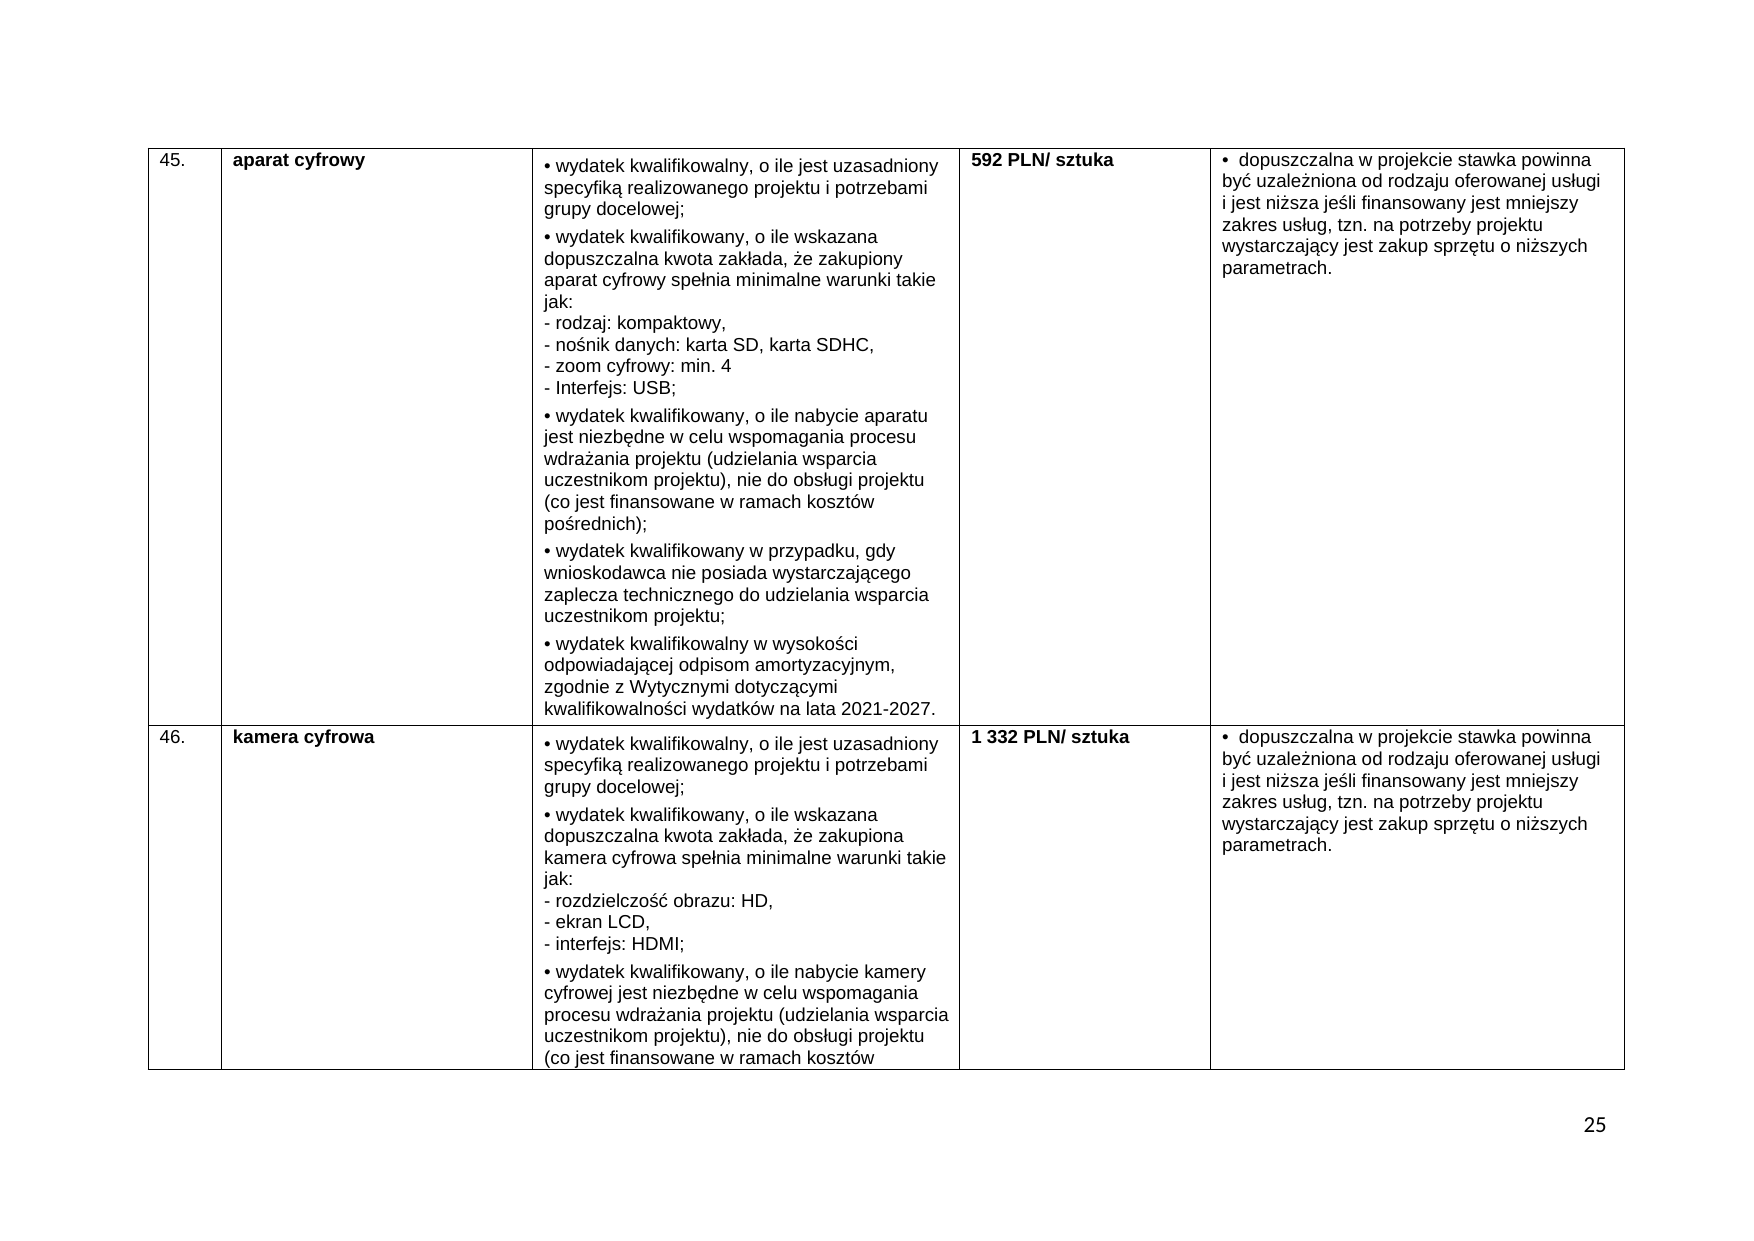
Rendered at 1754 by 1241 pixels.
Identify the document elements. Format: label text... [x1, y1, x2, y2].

table_cell 46. [149, 726, 221, 1068]
table_cell 592 PLN/ sztuka [960, 149, 1210, 725]
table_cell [533, 726, 959, 1068]
table_cell • wydatek kwalifikowalny, o ile jest uzasadniony specyfiką realizowanego projektu i potrzebami grupy docelowej; • wydatek kwalifikowany, o ile wskazana dopuszczalna kwota zakłada, że zakupiony aparat cyfrowy spełnia minimalne warunki takie jak: - rodzaj: kompaktowy, - nośnik danych: karta SD, karta SDHC, - zoom cyfrowy: min. 4 - Interfejs: USB; • wydatek kwalifikowany, o ile nabycie aparatu jest niezbędne w celu wspomagania procesu wdrażania projektu (udzielania wsparcia uczestnikom projektu), nie do obsługi projektu (co jest finansowane w ramach kosztów pośrednich); • wydatek kwalifikowany w przypadku, gdy wnioskodawca nie posiada wystarczającego zaplecza technicznego do udzielania wsparcia uczestnikom projektu; • wydatek kwalifikowalny w wysokości odpowiadającej odpisom amortyzacyjnym, zgodnie z Wytycznymi dotyczącymi kwalifikowalności wydatków na lata 2021-2027. [533, 149, 959, 725]
table_cell 45. [149, 149, 221, 725]
table_cell aparat cyfrowy [222, 149, 532, 725]
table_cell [1211, 726, 1624, 1068]
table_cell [1211, 149, 1624, 725]
table_cell 1 332 PLN/ sztuka [960, 726, 1210, 1068]
table_cell kamera cyfrowa [222, 726, 532, 1068]
